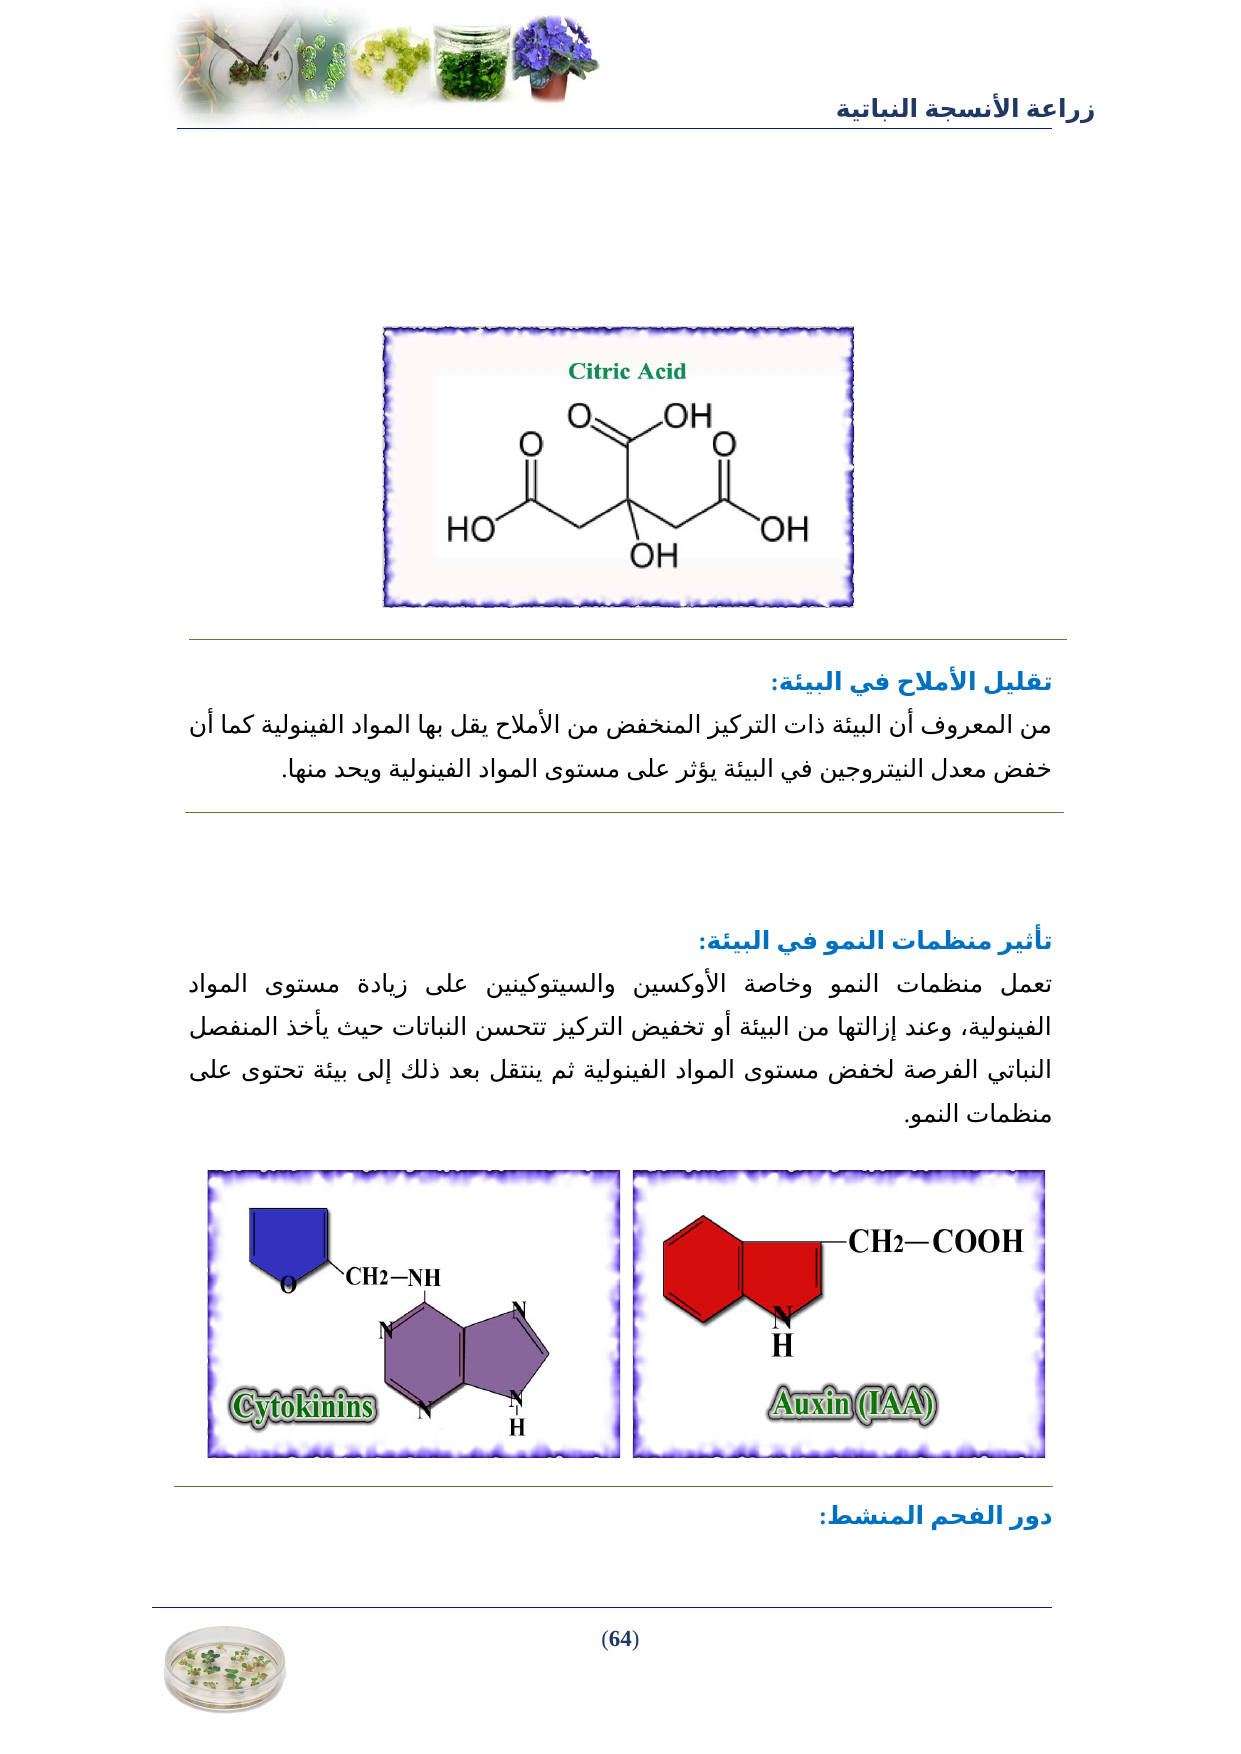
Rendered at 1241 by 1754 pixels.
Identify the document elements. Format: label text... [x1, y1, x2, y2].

text تأثير منظمات النمو في البيئة: [187, 926, 1053, 955]
picture [382, 326, 855, 608]
text تقليل الأملاح في البيئة: [187, 667, 1053, 696]
text دور الفحم المنشط: [187, 1501, 1053, 1530]
picture [159, 0, 608, 135]
picture [632, 1170, 1046, 1458]
picture [207, 1170, 621, 1458]
picture [151, 1616, 299, 1720]
text تعمل منظمات النمو وخاصة الأوكسين والسيتوكينين على زيادة مستوى المواد الفينولية، وعند إزالتها من البيئة أو تخفيض التركيز تتحسن النباتات حيث يأخذ المنفصل النباتي الفرصة لخفض مستوى المواد الفينولية ثم ينتقل بعد ذلك إلى بيئة تحتوى على منظمات النمو. [187, 969, 1053, 1127]
text من المعروف أن البيئة ذات التركيز المنخفض من الأملاح يقل بها المواد الفينولية كما أن خفض معدل النيتروجين في البيئة يؤثر على مستوى المواد الفينولية ويحد منها. [187, 711, 1053, 782]
